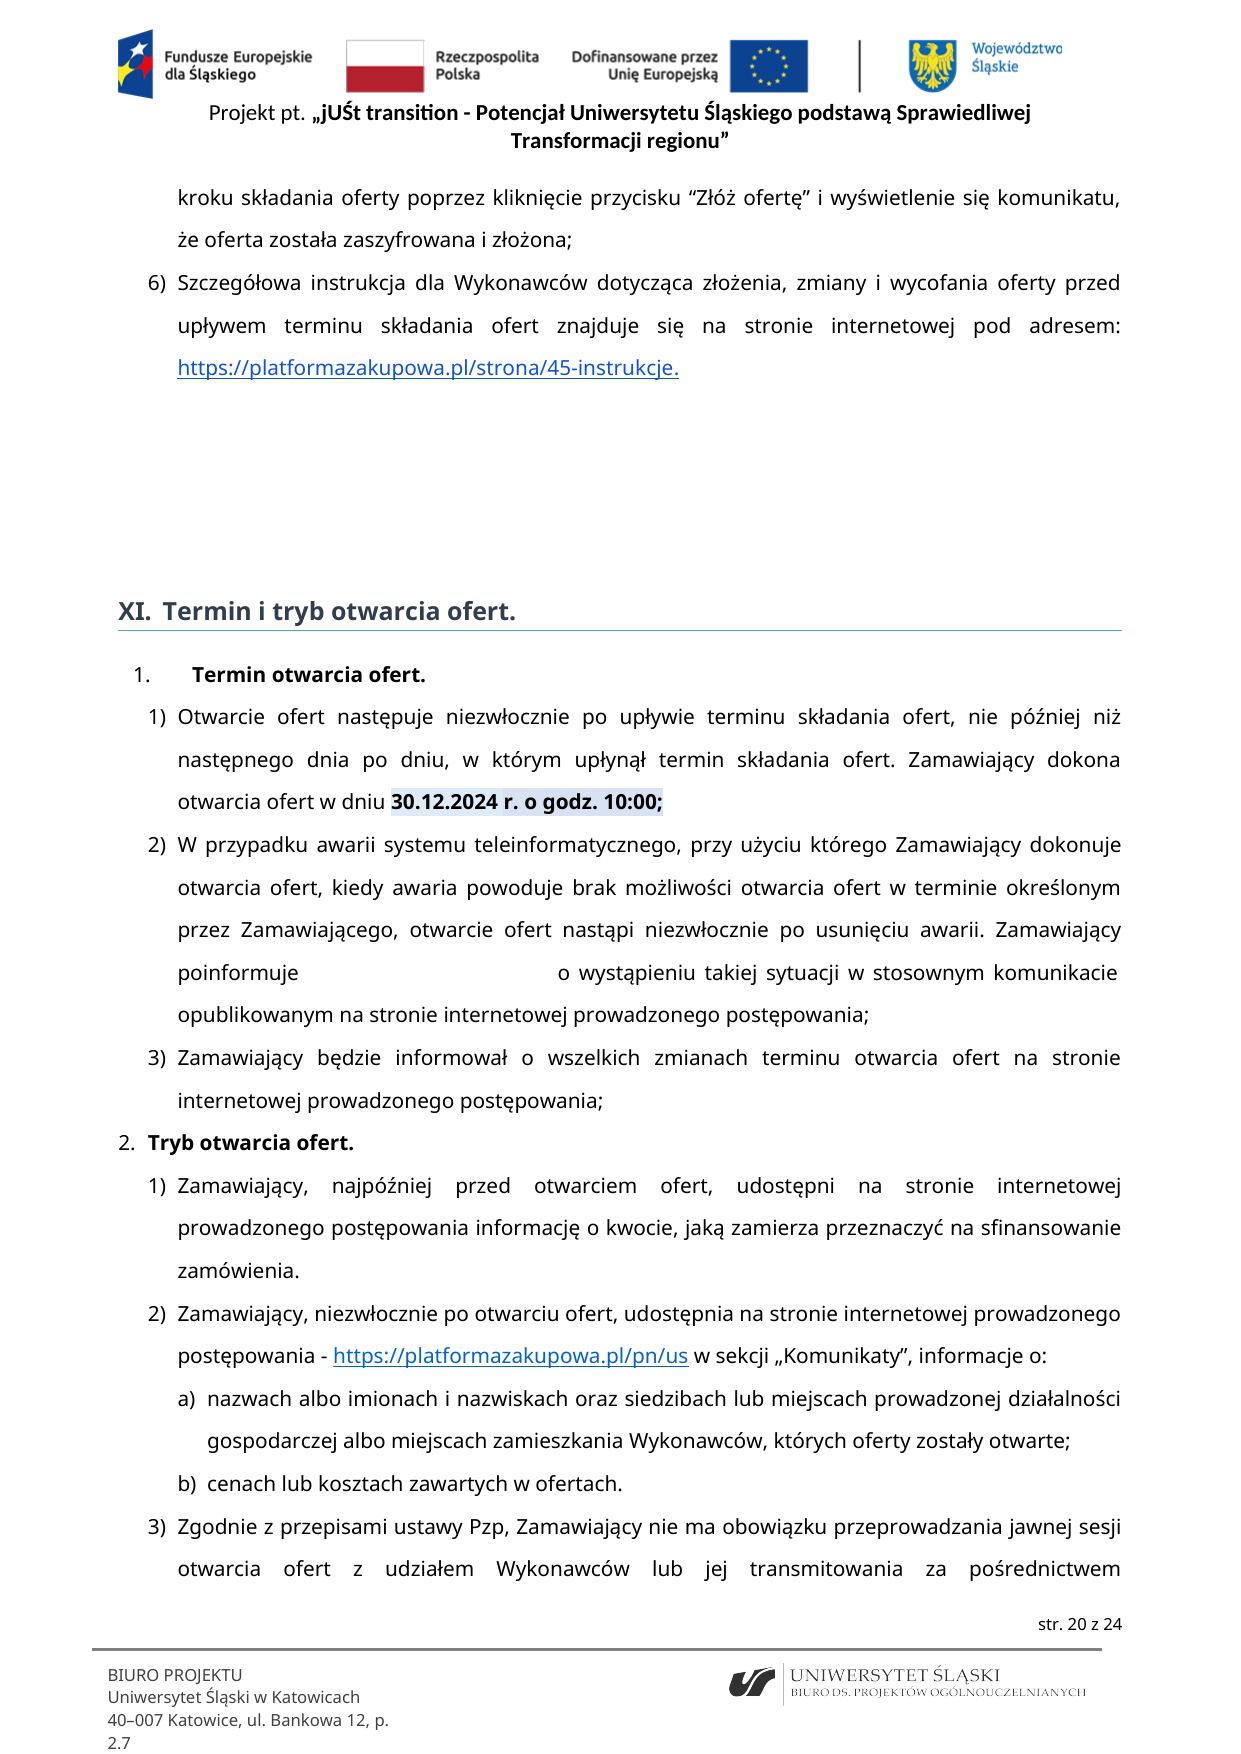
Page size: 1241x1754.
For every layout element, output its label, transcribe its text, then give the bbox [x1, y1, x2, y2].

subtitle Otwarcie ofert następuje niezwłocznie po upływie terminu składania ofert, nie później niż następnego dnia po dniu, w którym upłynął termin składania ofert. Zamawiający dokona otwarcia ofert w dniu 30.12.2024 r. o godz. 10:00; [148, 702, 1122, 816]
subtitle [148, 1512, 1122, 1583]
subtitle Zamawiający, najpóźniej przed otwarciem ofert, udostępni na stronie internetowej prowadzonego postępowania informację o kwocie, jaką zamierza przeznaczyć na sfinansowanie zamówienia. [148, 1171, 1122, 1284]
subtitle Termin i tryb otwarcia ofert. [118, 593, 1122, 630]
subtitle Szczegółowa instrukcja dla Wykonawców dotycząca złożenia, zmiany i wycofania oferty przed upływem terminu składania ofert znajduje się na stronie internetowej pod adresem: https://platformazakupowa.pl/strona/45-instrukcje. [148, 268, 1122, 382]
subtitle cenach lub kosztach zawartych w ofertach. [177, 1469, 1122, 1498]
subtitle Termin otwarcia ofert. [133, 660, 1122, 688]
picture [118, 29, 1063, 99]
subtitle nazwach albo imionach i nazwiskach oraz siedzibach lub miejscach prowadzonej działalności gospodarczej albo miejscach zamieszkania Wykonawców, których oferty zostały otwarte; [177, 1384, 1122, 1455]
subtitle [148, 183, 1122, 254]
subtitle Tryb otwarcia ofert. [118, 1128, 1122, 1157]
subtitle W przypadku awarii systemu teleinformatycznego, przy użyciu którego Zamawiający dokonuje otwarcia ofert, kiedy awaria powoduje brak możliwości otwarcia ofert w terminie określonym przez Zamawiającego, otwarcie ofert nastąpi niezwłocznie po usunięciu awarii. Zamawiający poinformuje o wystąpieniu takiej sytuacji w stosownym komunikacie opublikowanym na stronie internetowej prowadzonego postępowania; [148, 830, 1122, 1029]
subtitle Zamawiający, niezwłocznie po otwarciu ofert, udostępnia na stronie internetowej prowadzonego postępowania - https://platformazakupowa.pl/pn/us w sekcji „Komunikaty”, informacje o: [148, 1299, 1122, 1370]
subtitle Zamawiający będzie informował o wszelkich zmianach terminu otwarcia ofert na stronie internetowej prowadzonego postępowania; [148, 1043, 1122, 1114]
